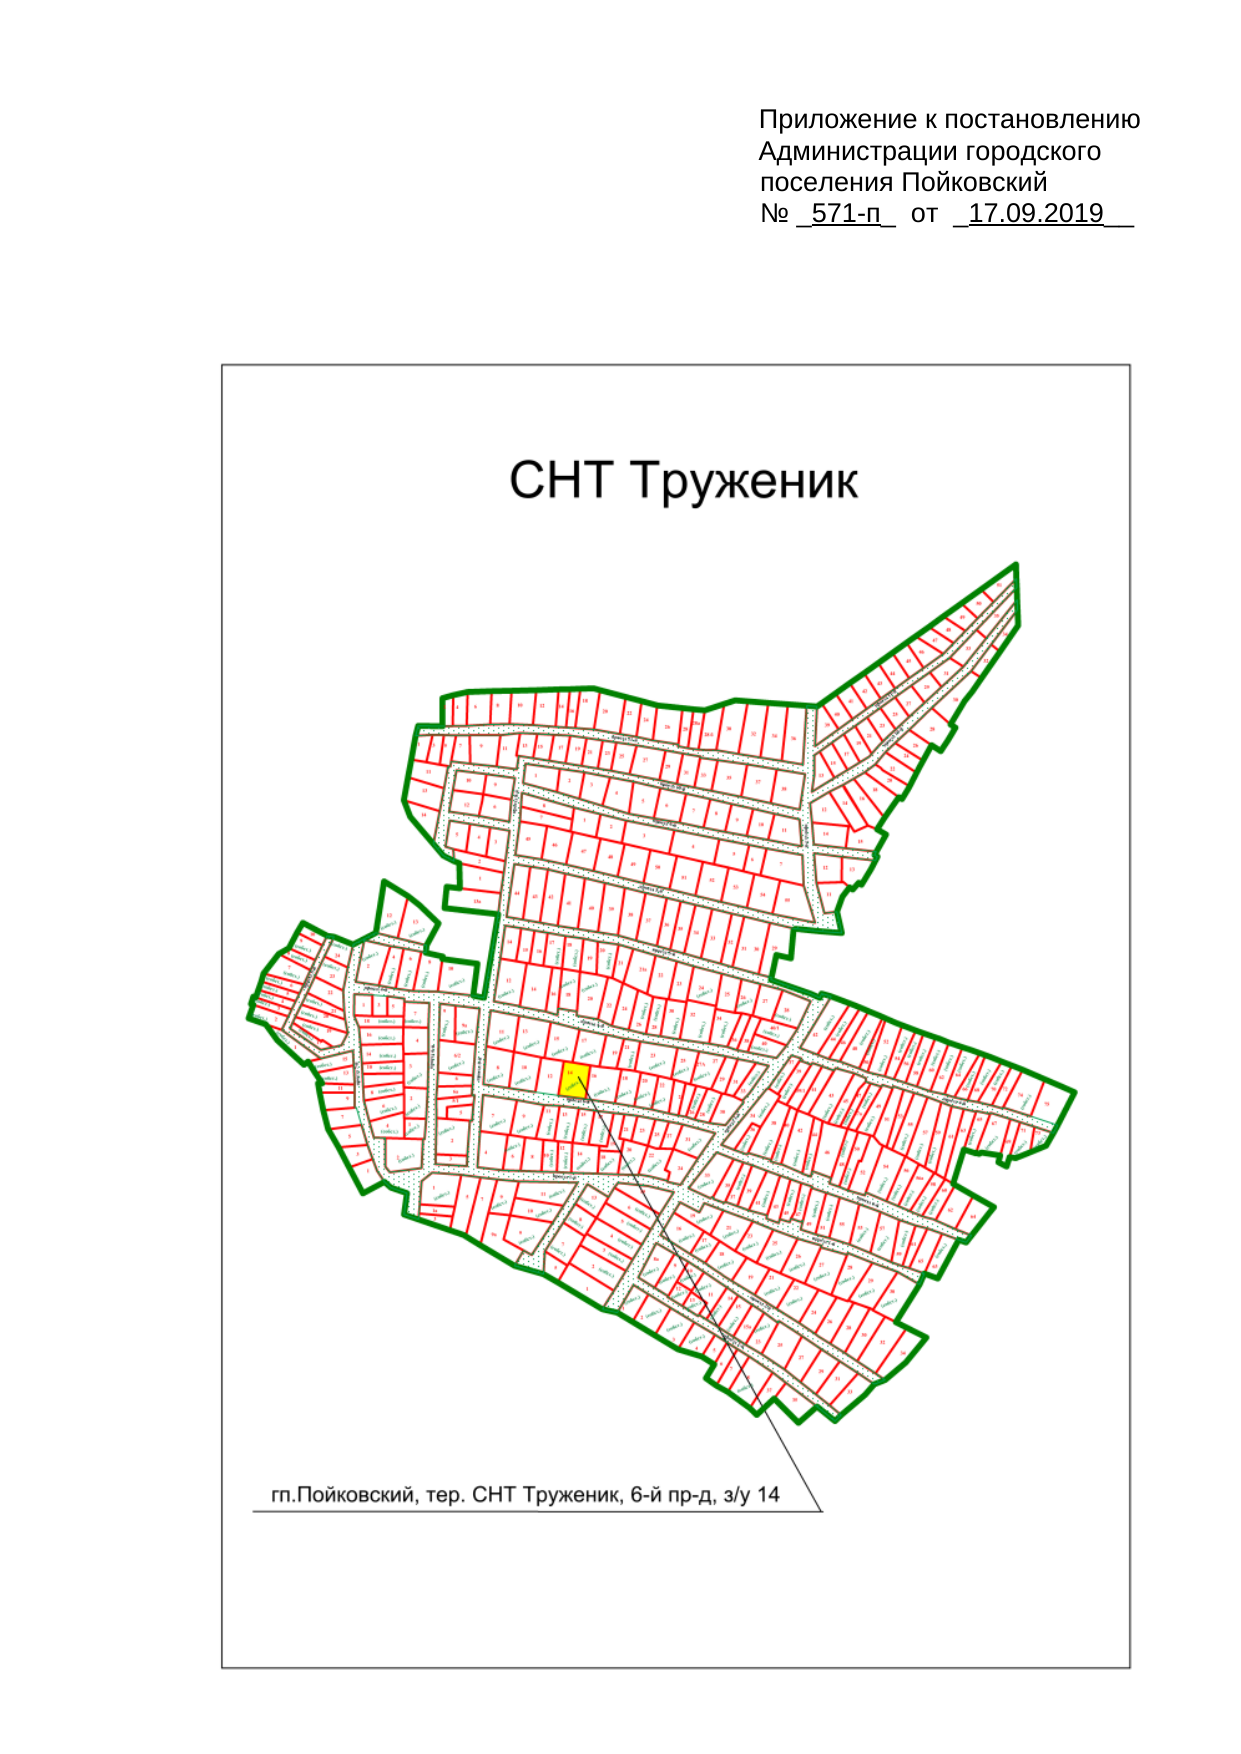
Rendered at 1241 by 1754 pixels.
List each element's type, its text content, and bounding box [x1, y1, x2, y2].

text Администрации городского [310, 134, 1152, 166]
text поселения Пойковский [310, 166, 1152, 197]
picture [179, 309, 1169, 1707]
text № _571-п_ от _17.09.2019__ [679, 197, 1152, 228]
text Приложение к постановлению [679, 103, 1152, 134]
